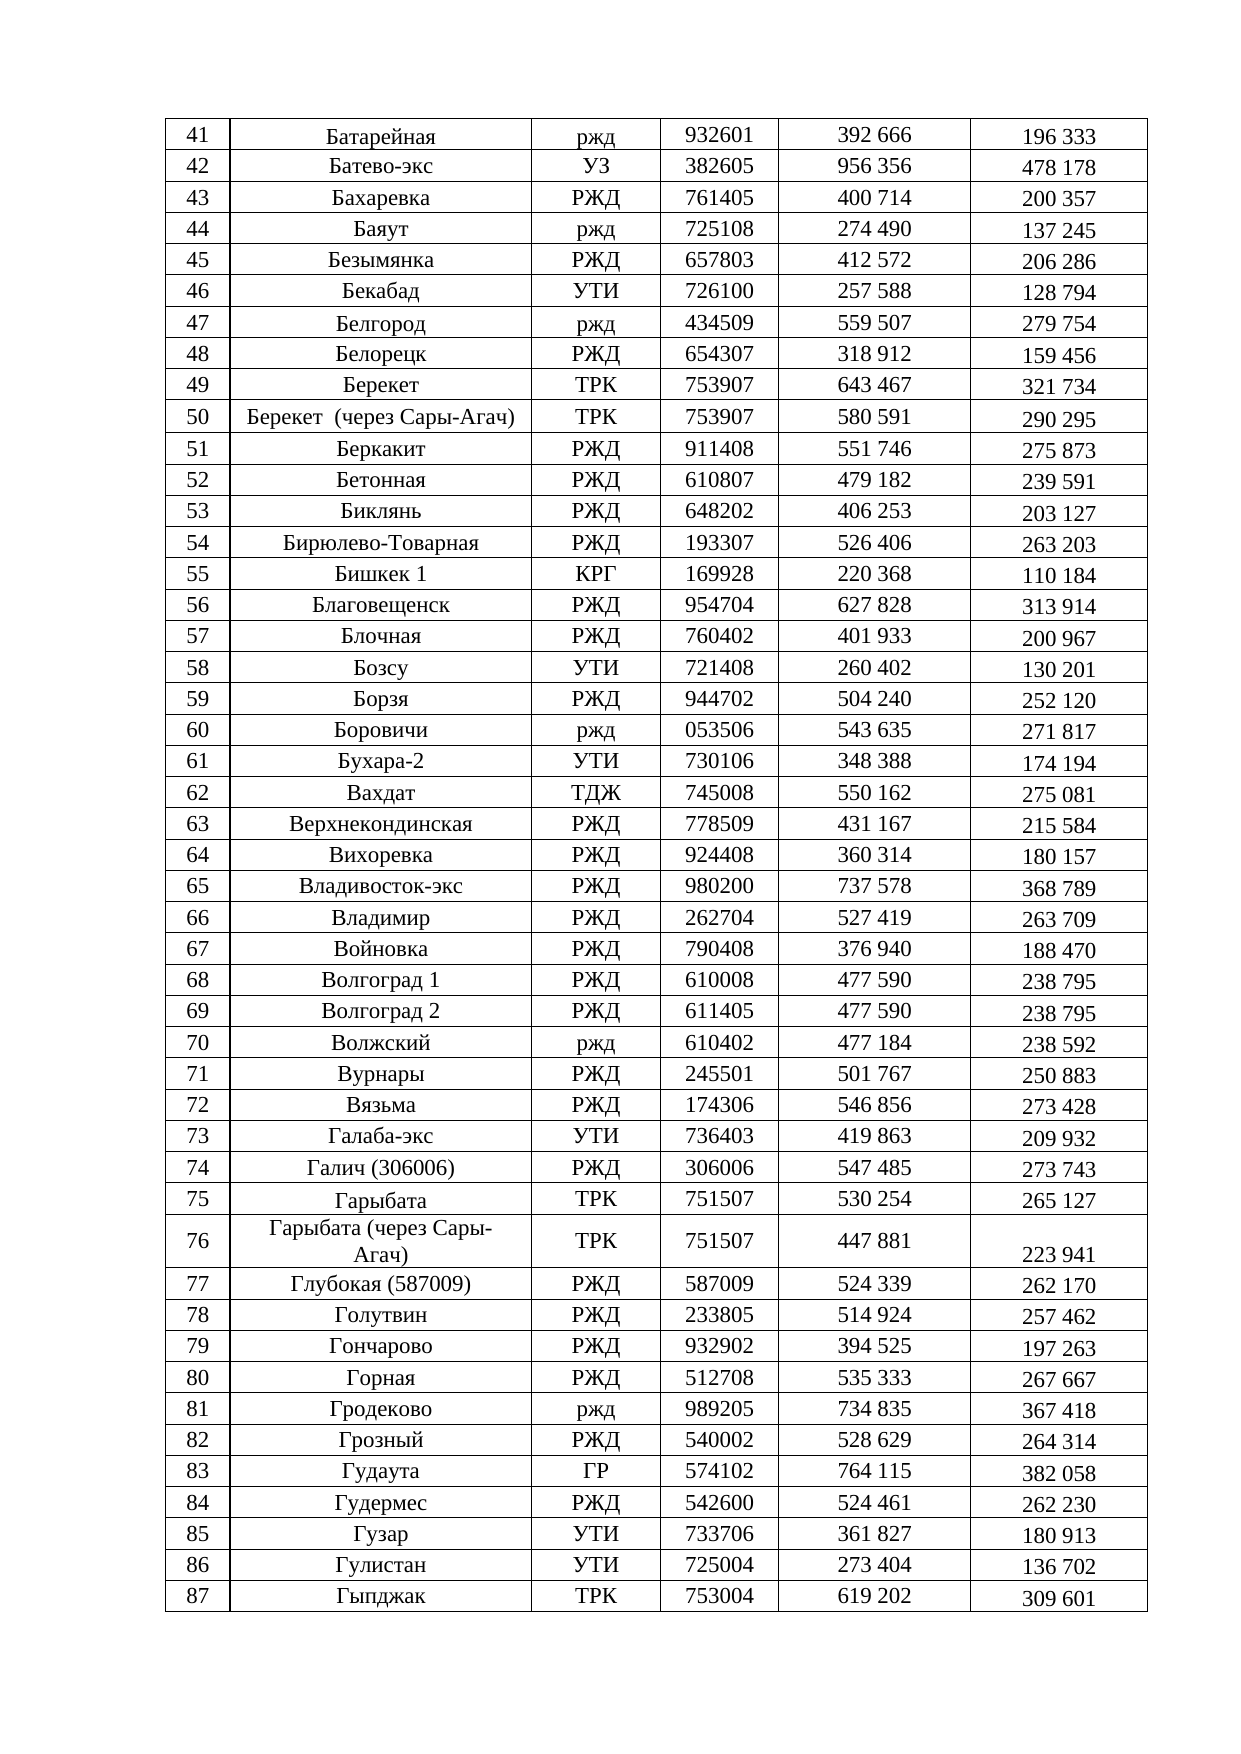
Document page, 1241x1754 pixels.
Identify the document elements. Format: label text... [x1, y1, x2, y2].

table_cell 530 254 [779, 1183, 970, 1213]
table_cell 587009 [661, 1268, 778, 1298]
table_cell 75 [166, 1183, 229, 1213]
table_cell ржд [532, 307, 660, 337]
table_cell 81 [166, 1393, 229, 1423]
table_cell Бирюлево-Товарная [231, 527, 531, 557]
table_cell 361 827 [779, 1518, 970, 1548]
table_cell Вурнары [231, 1058, 531, 1088]
table_cell 263 709 [971, 902, 1147, 932]
table_cell 412 572 [779, 244, 970, 274]
table_cell 64 [166, 840, 229, 870]
table_cell 169928 [661, 558, 778, 588]
table_cell 932902 [661, 1331, 778, 1361]
table_cell 41 [166, 119, 229, 149]
table_cell Голутвин [231, 1300, 531, 1330]
table_cell УЗ [532, 150, 660, 181]
table_cell 128 794 [971, 275, 1147, 306]
table_cell ржд [532, 213, 660, 243]
table_cell 188 470 [971, 933, 1147, 963]
table_cell 761405 [661, 182, 778, 212]
table_cell 257 462 [971, 1300, 1147, 1330]
table_cell 68 [166, 965, 229, 995]
table_cell РЖД [532, 1058, 660, 1088]
table_cell 382605 [661, 150, 778, 181]
table_cell 71 [166, 1058, 229, 1088]
table_cell 260 402 [779, 652, 970, 682]
table_cell 648202 [661, 496, 778, 526]
table_cell 760402 [661, 621, 778, 651]
table_cell 535 333 [779, 1362, 970, 1392]
table_cell Волжский [231, 1027, 531, 1057]
table_cell 209 932 [971, 1121, 1147, 1151]
table_cell 360 314 [779, 840, 970, 870]
table_cell Вихоревка [231, 840, 531, 870]
table_cell ТРК [532, 400, 660, 432]
table_cell 275 081 [971, 777, 1147, 807]
table_cell 79 [166, 1331, 229, 1361]
table_cell РЖД [532, 1152, 660, 1182]
table_cell 954704 [661, 590, 778, 620]
table_cell 733706 [661, 1518, 778, 1548]
table_cell РЖД [532, 902, 660, 932]
table_cell 543 635 [779, 715, 970, 745]
table_cell РЖД [532, 1331, 660, 1361]
table_cell 80 [166, 1362, 229, 1392]
table_cell 524 461 [779, 1487, 970, 1517]
table_cell 43 [166, 182, 229, 212]
table_cell 547 485 [779, 1152, 970, 1182]
table_cell 273 428 [971, 1090, 1147, 1120]
table_cell Гудаута [231, 1456, 531, 1486]
table_cell ТРК [532, 1183, 660, 1213]
table_cell РЖД [532, 1425, 660, 1455]
table_cell 48 [166, 338, 229, 368]
table_cell 657803 [661, 244, 778, 274]
table_cell Батарейная [231, 119, 531, 149]
table_cell Волгоград 1 [231, 965, 531, 995]
table_cell 318 912 [779, 338, 970, 368]
table_cell 263 203 [971, 527, 1147, 557]
table_cell 477 184 [779, 1027, 970, 1057]
table_cell 46 [166, 275, 229, 306]
table_cell Борзя [231, 683, 531, 713]
table_cell 479 182 [779, 465, 970, 495]
table_cell 753004 [661, 1581, 778, 1611]
table_cell 401 933 [779, 621, 970, 651]
table_cell 53 [166, 496, 229, 526]
table_cell 110 184 [971, 558, 1147, 588]
table_cell Владивосток-экс [231, 871, 531, 901]
table_cell 527 419 [779, 902, 970, 932]
table_cell 250 883 [971, 1058, 1147, 1088]
table_cell 737 578 [779, 871, 970, 901]
table_cell РЖД [532, 1487, 660, 1517]
table_cell 790408 [661, 933, 778, 963]
table_cell РЖД [532, 496, 660, 526]
table_cell 610008 [661, 965, 778, 995]
table_cell 725004 [661, 1550, 778, 1580]
table_cell 501 767 [779, 1058, 970, 1088]
table_cell 392 666 [779, 119, 970, 149]
table_cell УТИ [532, 1518, 660, 1548]
table_cell Бетонная [231, 465, 531, 495]
table_cell Глубокая (587009) [231, 1268, 531, 1298]
table_cell УТИ [532, 275, 660, 306]
table_cell РЖД [532, 621, 660, 651]
table_cell 59 [166, 683, 229, 713]
table_cell 550 162 [779, 777, 970, 807]
table_cell РЖД [532, 808, 660, 838]
table_cell РЖД [532, 527, 660, 557]
table_cell РЖД [532, 933, 660, 963]
table_cell 52 [166, 465, 229, 495]
table_cell Вахдат [231, 777, 531, 807]
table_cell 262 170 [971, 1268, 1147, 1298]
table_cell 130 201 [971, 652, 1147, 682]
table_cell 734 835 [779, 1393, 970, 1423]
table_cell РЖД [532, 244, 660, 274]
table_cell Гудермес [231, 1487, 531, 1517]
table_cell УТИ [532, 746, 660, 776]
table_cell Бухара-2 [231, 746, 531, 776]
table_cell РЖД [532, 182, 660, 212]
table_cell 180 913 [971, 1518, 1147, 1548]
table_cell Берекет (через Сары-Агач) [231, 400, 531, 432]
table_cell ТРК [532, 1581, 660, 1611]
table_cell 245501 [661, 1058, 778, 1088]
table_cell Гулистан [231, 1550, 531, 1580]
table_cell 271 817 [971, 715, 1147, 745]
table_cell 944702 [661, 683, 778, 713]
table_cell 73 [166, 1121, 229, 1151]
table_cell Гарыбата (через Сары-Агач) [231, 1215, 531, 1267]
table_cell 512708 [661, 1362, 778, 1392]
table_cell 514 924 [779, 1300, 970, 1330]
table_cell 736403 [661, 1121, 778, 1151]
table_cell 74 [166, 1152, 229, 1182]
table_cell 431 167 [779, 808, 970, 838]
table_cell 753907 [661, 369, 778, 399]
table_cell 619 202 [779, 1581, 970, 1611]
table_cell 180 157 [971, 840, 1147, 870]
table_cell 45 [166, 244, 229, 274]
table_cell 60 [166, 715, 229, 745]
table_cell 159 456 [971, 338, 1147, 368]
table_cell 551 746 [779, 433, 970, 463]
table_cell 238 795 [971, 996, 1147, 1026]
table_cell 376 940 [779, 933, 970, 963]
table_cell 57 [166, 621, 229, 651]
table_cell ржд [532, 1393, 660, 1423]
table_cell Волгоград 2 [231, 996, 531, 1026]
table_cell 174306 [661, 1090, 778, 1120]
table_cell Батево-экс [231, 150, 531, 181]
table_cell Гузар [231, 1518, 531, 1548]
table_cell 197 263 [971, 1331, 1147, 1361]
table_cell 726100 [661, 275, 778, 306]
table_cell УТИ [532, 1550, 660, 1580]
table_cell 203 127 [971, 496, 1147, 526]
table_cell 367 418 [971, 1393, 1147, 1423]
table_cell 559 507 [779, 307, 970, 337]
table_cell 730106 [661, 746, 778, 776]
table_cell 540002 [661, 1425, 778, 1455]
table_cell 50 [166, 400, 229, 432]
table_cell 77 [166, 1268, 229, 1298]
table_cell 989205 [661, 1393, 778, 1423]
table_cell 85 [166, 1518, 229, 1548]
table_cell УТИ [532, 1121, 660, 1151]
table_cell 309 601 [971, 1581, 1147, 1611]
table_cell 477 590 [779, 965, 970, 995]
table_cell 348 388 [779, 746, 970, 776]
table_cell 504 240 [779, 683, 970, 713]
table_cell Гыпджак [231, 1581, 531, 1611]
table_cell 313 914 [971, 590, 1147, 620]
table_cell 220 368 [779, 558, 970, 588]
table_cell 751507 [661, 1183, 778, 1213]
table_cell ржд [532, 715, 660, 745]
table_cell ржд [532, 1027, 660, 1057]
table_cell 87 [166, 1581, 229, 1611]
table_cell 264 314 [971, 1425, 1147, 1455]
table_cell Белорецк [231, 338, 531, 368]
table_cell 406 253 [779, 496, 970, 526]
table_cell 524 339 [779, 1268, 970, 1298]
table_cell РЖД [532, 1300, 660, 1330]
table_cell 44 [166, 213, 229, 243]
table_cell 63 [166, 808, 229, 838]
table_cell Грозный [231, 1425, 531, 1455]
table_cell 419 863 [779, 1121, 970, 1151]
table_cell 70 [166, 1027, 229, 1057]
table_cell 84 [166, 1487, 229, 1517]
table_cell РЖД [532, 433, 660, 463]
table_cell 924408 [661, 840, 778, 870]
table_cell 215 584 [971, 808, 1147, 838]
table_cell Гродеково [231, 1393, 531, 1423]
table_cell 321 734 [971, 369, 1147, 399]
table_cell 262 230 [971, 1487, 1147, 1517]
table_cell 267 667 [971, 1362, 1147, 1392]
table_cell 764 115 [779, 1456, 970, 1486]
table_cell 66 [166, 902, 229, 932]
table_cell 477 590 [779, 996, 970, 1026]
table_cell 610807 [661, 465, 778, 495]
table_cell 196 333 [971, 119, 1147, 149]
table_cell РЖД [532, 996, 660, 1026]
table_cell Бишкек 1 [231, 558, 531, 588]
table_cell Галаба-экс [231, 1121, 531, 1151]
table_cell 400 714 [779, 182, 970, 212]
table_cell РЖД [532, 840, 660, 870]
table_cell РЖД [532, 871, 660, 901]
table_cell 265 127 [971, 1183, 1147, 1213]
table_cell Бахаревка [231, 182, 531, 212]
table_cell 223 941 [971, 1215, 1147, 1267]
table_cell Горная [231, 1362, 531, 1392]
table_cell Беркакит [231, 433, 531, 463]
table_cell 580 591 [779, 400, 970, 432]
table_cell 382 058 [971, 1456, 1147, 1486]
table_cell УТИ [532, 652, 660, 682]
table_cell РЖД [532, 683, 660, 713]
table_cell 368 789 [971, 871, 1147, 901]
table_cell 238 592 [971, 1027, 1147, 1057]
table_cell ТРК [532, 1215, 660, 1267]
table_cell 65 [166, 871, 229, 901]
table_cell 174 194 [971, 746, 1147, 776]
table_cell 394 525 [779, 1331, 970, 1361]
table_cell 627 828 [779, 590, 970, 620]
table_cell 54 [166, 527, 229, 557]
table_cell 76 [166, 1215, 229, 1267]
table_cell 200 357 [971, 182, 1147, 212]
table_cell ГР [532, 1456, 660, 1486]
table_cell Бозсу [231, 652, 531, 682]
table_cell РЖД [532, 1090, 660, 1120]
table_cell РЖД [532, 1268, 660, 1298]
table_cell РЖД [532, 590, 660, 620]
table_cell 980200 [661, 871, 778, 901]
table_cell 306006 [661, 1152, 778, 1182]
table_cell 137 245 [971, 213, 1147, 243]
table_cell 257 588 [779, 275, 970, 306]
table_cell 252 120 [971, 683, 1147, 713]
table_cell РЖД [532, 1362, 660, 1392]
table_cell 233805 [661, 1300, 778, 1330]
table_cell 238 795 [971, 965, 1147, 995]
table_cell 200 967 [971, 621, 1147, 651]
table_cell 721408 [661, 652, 778, 682]
table_cell Гарыбата [231, 1183, 531, 1213]
table_cell 542600 [661, 1487, 778, 1517]
table_cell 478 178 [971, 150, 1147, 181]
table_cell 58 [166, 652, 229, 682]
table_cell 753907 [661, 400, 778, 432]
table_cell Блочная [231, 621, 531, 651]
table_cell 239 591 [971, 465, 1147, 495]
table_cell 053506 [661, 715, 778, 745]
table_cell Бекабад [231, 275, 531, 306]
table_cell 72 [166, 1090, 229, 1120]
table_cell 434509 [661, 307, 778, 337]
table_cell 447 881 [779, 1215, 970, 1267]
table_cell 751507 [661, 1215, 778, 1267]
table_cell Гончарово [231, 1331, 531, 1361]
table_cell Берекет [231, 369, 531, 399]
table_cell 42 [166, 150, 229, 181]
table_cell Верхнекондинская [231, 808, 531, 838]
table_cell Благовещенск [231, 590, 531, 620]
table_cell 654307 [661, 338, 778, 368]
table_cell 62 [166, 777, 229, 807]
table_cell Галич (306006) [231, 1152, 531, 1182]
table_cell 136 702 [971, 1550, 1147, 1580]
table_cell РЖД [532, 465, 660, 495]
table_cell Баяут [231, 213, 531, 243]
table_cell РЖД [532, 338, 660, 368]
table_cell 83 [166, 1456, 229, 1486]
table_cell 911408 [661, 433, 778, 463]
table_cell 611405 [661, 996, 778, 1026]
table_cell 275 873 [971, 433, 1147, 463]
table_cell 574102 [661, 1456, 778, 1486]
table_cell Белгород [231, 307, 531, 337]
table_cell 67 [166, 933, 229, 963]
table_cell 78 [166, 1300, 229, 1330]
table_cell ржд [532, 119, 660, 149]
table_cell 47 [166, 307, 229, 337]
table_cell 49 [166, 369, 229, 399]
table_cell 956 356 [779, 150, 970, 181]
table_cell РЖД [532, 965, 660, 995]
table_cell Войновка [231, 933, 531, 963]
table_cell 546 856 [779, 1090, 970, 1120]
table_cell 290 295 [971, 400, 1147, 432]
table_cell 61 [166, 746, 229, 776]
table_cell Биклянь [231, 496, 531, 526]
table_cell 69 [166, 996, 229, 1026]
table_cell ТДЖ [532, 777, 660, 807]
table_cell ТРК [532, 369, 660, 399]
table_cell 55 [166, 558, 229, 588]
table_cell 643 467 [779, 369, 970, 399]
table_cell 526 406 [779, 527, 970, 557]
table_cell 262704 [661, 902, 778, 932]
table_cell Владимир [231, 902, 531, 932]
table_cell 82 [166, 1425, 229, 1455]
table_cell 725108 [661, 213, 778, 243]
table_cell 932601 [661, 119, 778, 149]
table_cell Боровичи [231, 715, 531, 745]
table_cell 206 286 [971, 244, 1147, 274]
table_cell 610402 [661, 1027, 778, 1057]
table_cell 274 490 [779, 213, 970, 243]
table_cell Безымянка [231, 244, 531, 274]
table_cell 528 629 [779, 1425, 970, 1455]
table_cell 273 404 [779, 1550, 970, 1580]
table_cell Вязьма [231, 1090, 531, 1120]
table_cell 273 743 [971, 1152, 1147, 1182]
table_cell 279 754 [971, 307, 1147, 337]
table_cell 51 [166, 433, 229, 463]
table_cell КРГ [532, 558, 660, 588]
table_cell 745008 [661, 777, 778, 807]
table_cell 56 [166, 590, 229, 620]
table_cell 193307 [661, 527, 778, 557]
table_cell 86 [166, 1550, 229, 1580]
table_cell 778509 [661, 808, 778, 838]
